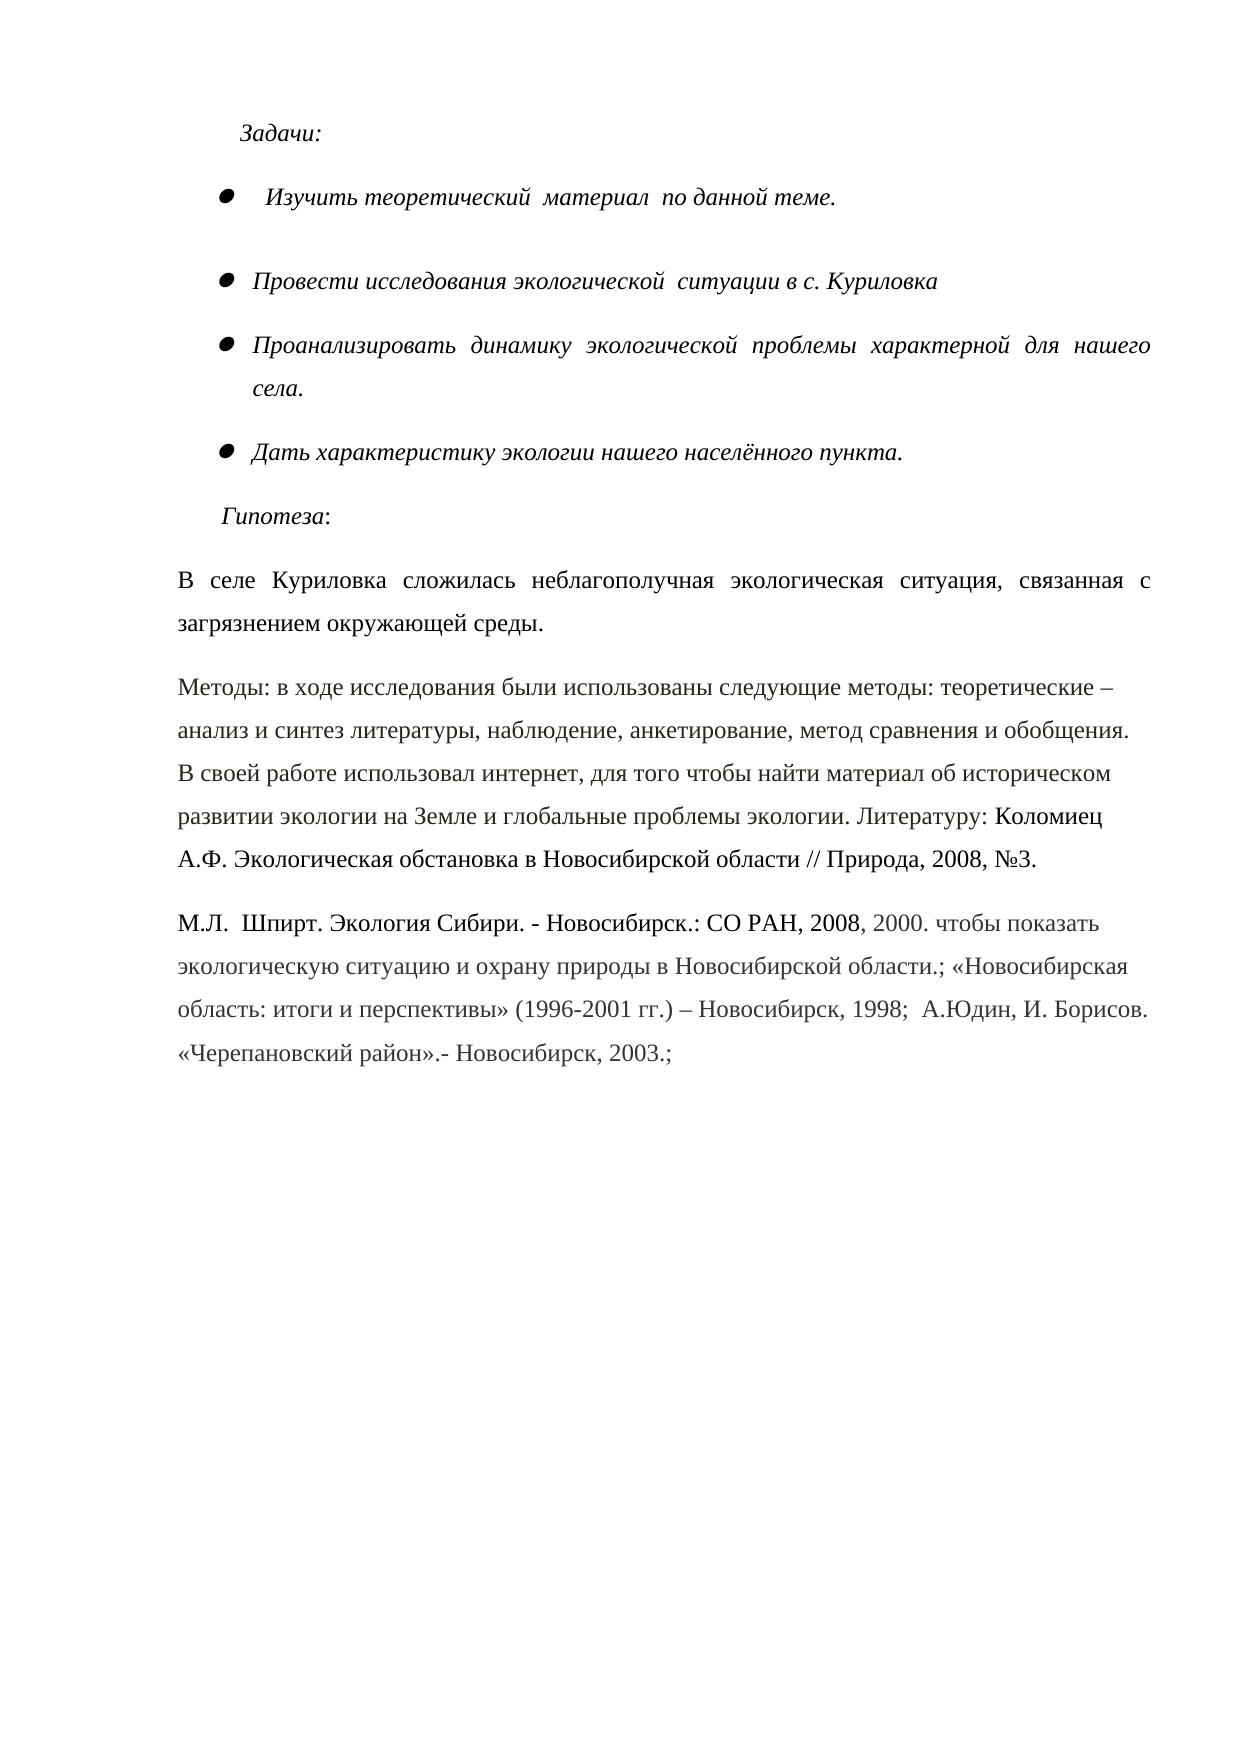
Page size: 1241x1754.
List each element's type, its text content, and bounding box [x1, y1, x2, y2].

list Провести исследования экологической ситуации в с. Куриловка [215, 266, 1152, 294]
text Методы: в ходе исследования были использованы следующие методы: теоретические – анализ и синтез литературы, наблюдение, анкетирование, метод сравнения и обобщения. В своей работе использовал интернет, для того чтобы найти материал об историческом развитии экологии на Земле и глобальные проблемы экологии. Литературу: Коломиец А.Ф. Экологическая обстановка в Новосибирской области // Природа, 2008, №3. [177, 672, 1152, 873]
list Изучить теоретический материал по данной теме. [215, 182, 1152, 211]
text Гипотеза: [177, 501, 1152, 529]
text М.Л. Шпирт. Экология Сибири. - Новосибирск.: СО РАН, 2008, 2000. чтобы показать экологическую ситуацию и охрану природы в Новосибирской области.; «Новосибирская область: итоги и перспективы» (1996-2001 гг.) – Новосибирск, 1998; А.Юдин, И. Борисов. «Черепановский район».- Новосибирск, 2003.; [177, 908, 1152, 1066]
text В селе Куриловка сложилась неблагополучная экологическая ситуация, связанная с загрязнением окружающей среды. [177, 565, 1152, 637]
list Проанализировать динамику экологической проблемы характерной для нашего села. [215, 330, 1152, 402]
text Задачи: [177, 118, 1152, 147]
list Дать характеристику экологии нашего населённого пункта. [215, 437, 1152, 466]
